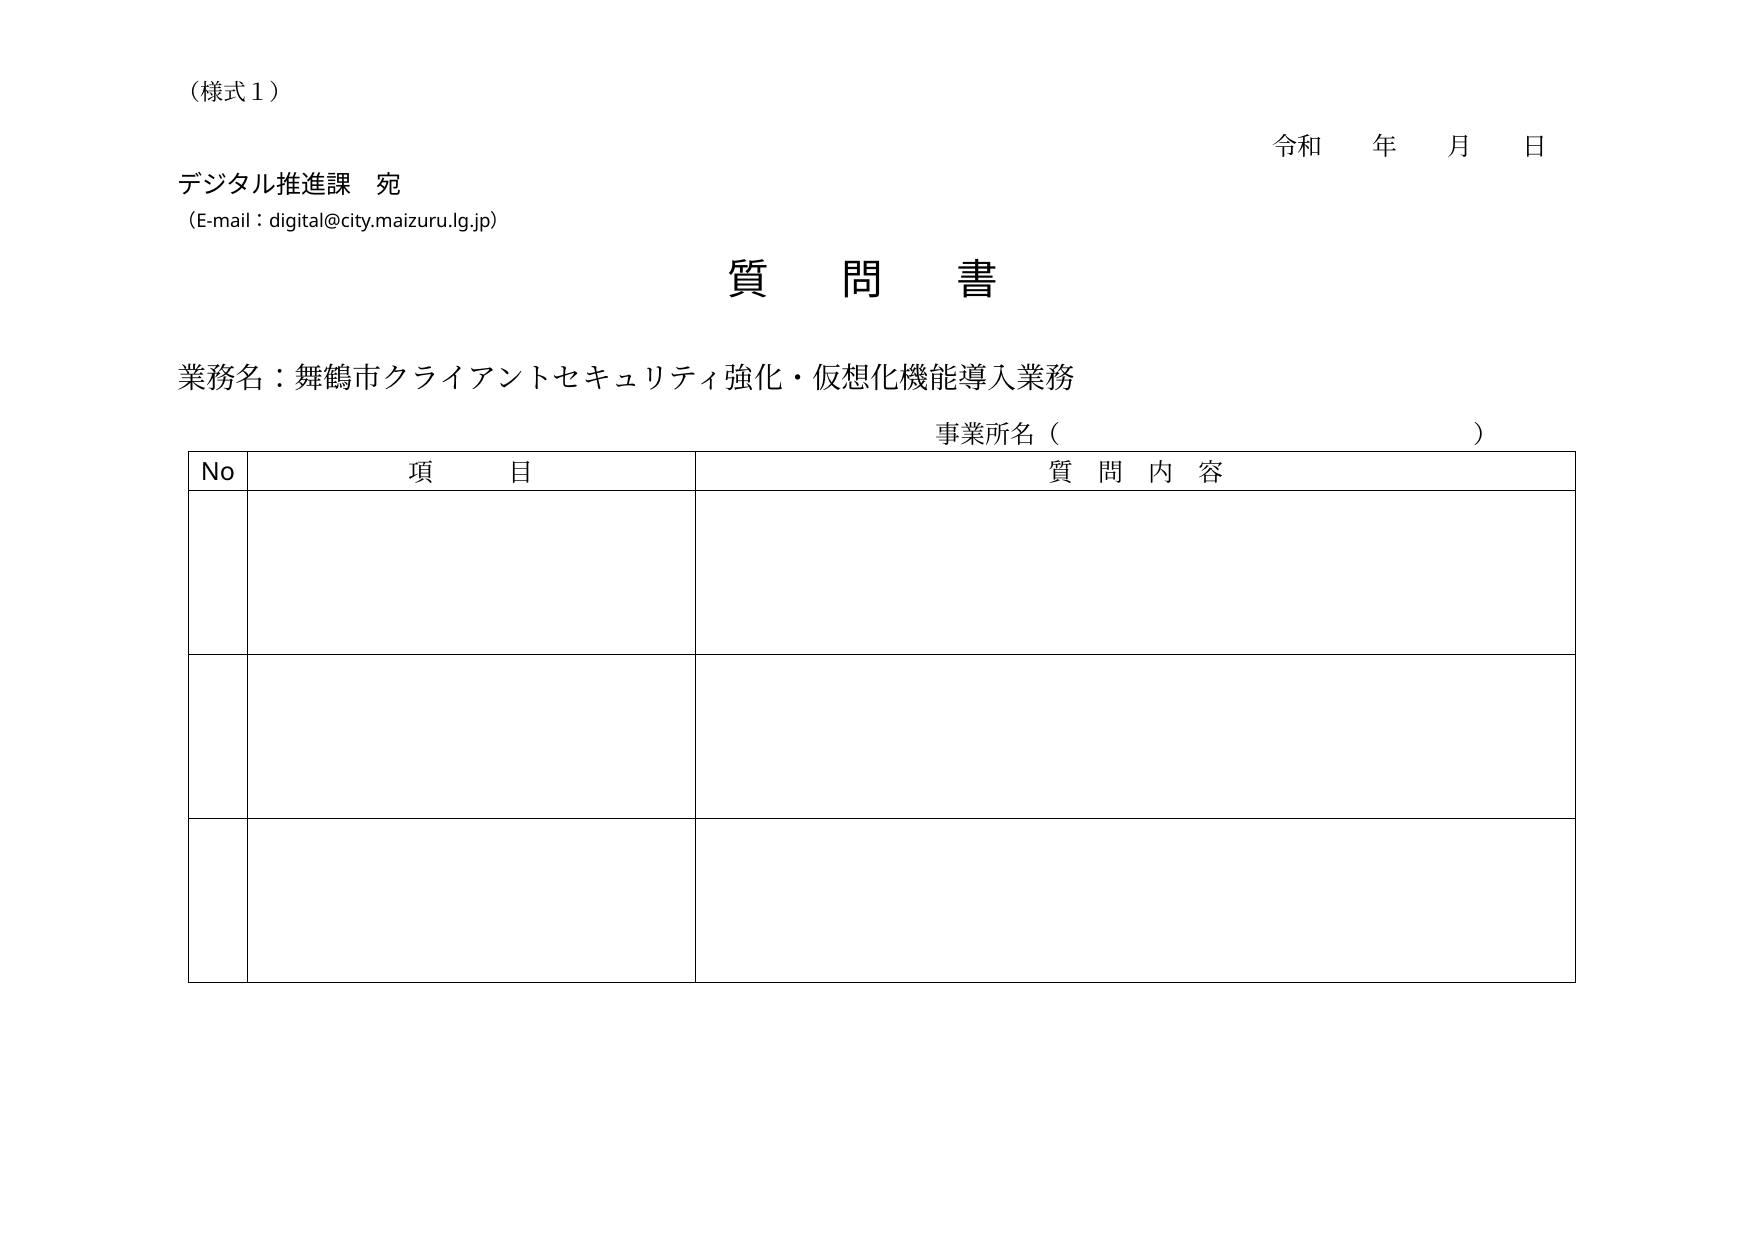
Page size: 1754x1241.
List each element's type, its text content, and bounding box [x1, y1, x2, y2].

table_header 項 目 [248, 452, 695, 489]
table_cell [696, 491, 1575, 654]
text 事業所名（ ） [177, 413, 1547, 451]
table_cell [696, 819, 1575, 982]
table_cell [189, 819, 247, 982]
table_cell [189, 655, 247, 818]
table_cell [248, 655, 695, 818]
text 業務名：舞鶴市クライアントセキュリティ強化・仮想化機能導入業務 [177, 338, 1547, 413]
table_header 質 問 内 容 [696, 452, 1575, 489]
text デジタル推進課 宛 [177, 163, 1547, 201]
text 令和 年 月 日 [177, 126, 1547, 163]
table_cell [248, 491, 695, 654]
table_header No [189, 452, 247, 489]
table_cell [696, 655, 1575, 818]
text 質問書 [177, 238, 1547, 313]
table_cell [189, 491, 247, 654]
text （E-mail：digital@city.maizuru.lg.jp） [177, 201, 1547, 238]
table_cell [248, 819, 695, 982]
